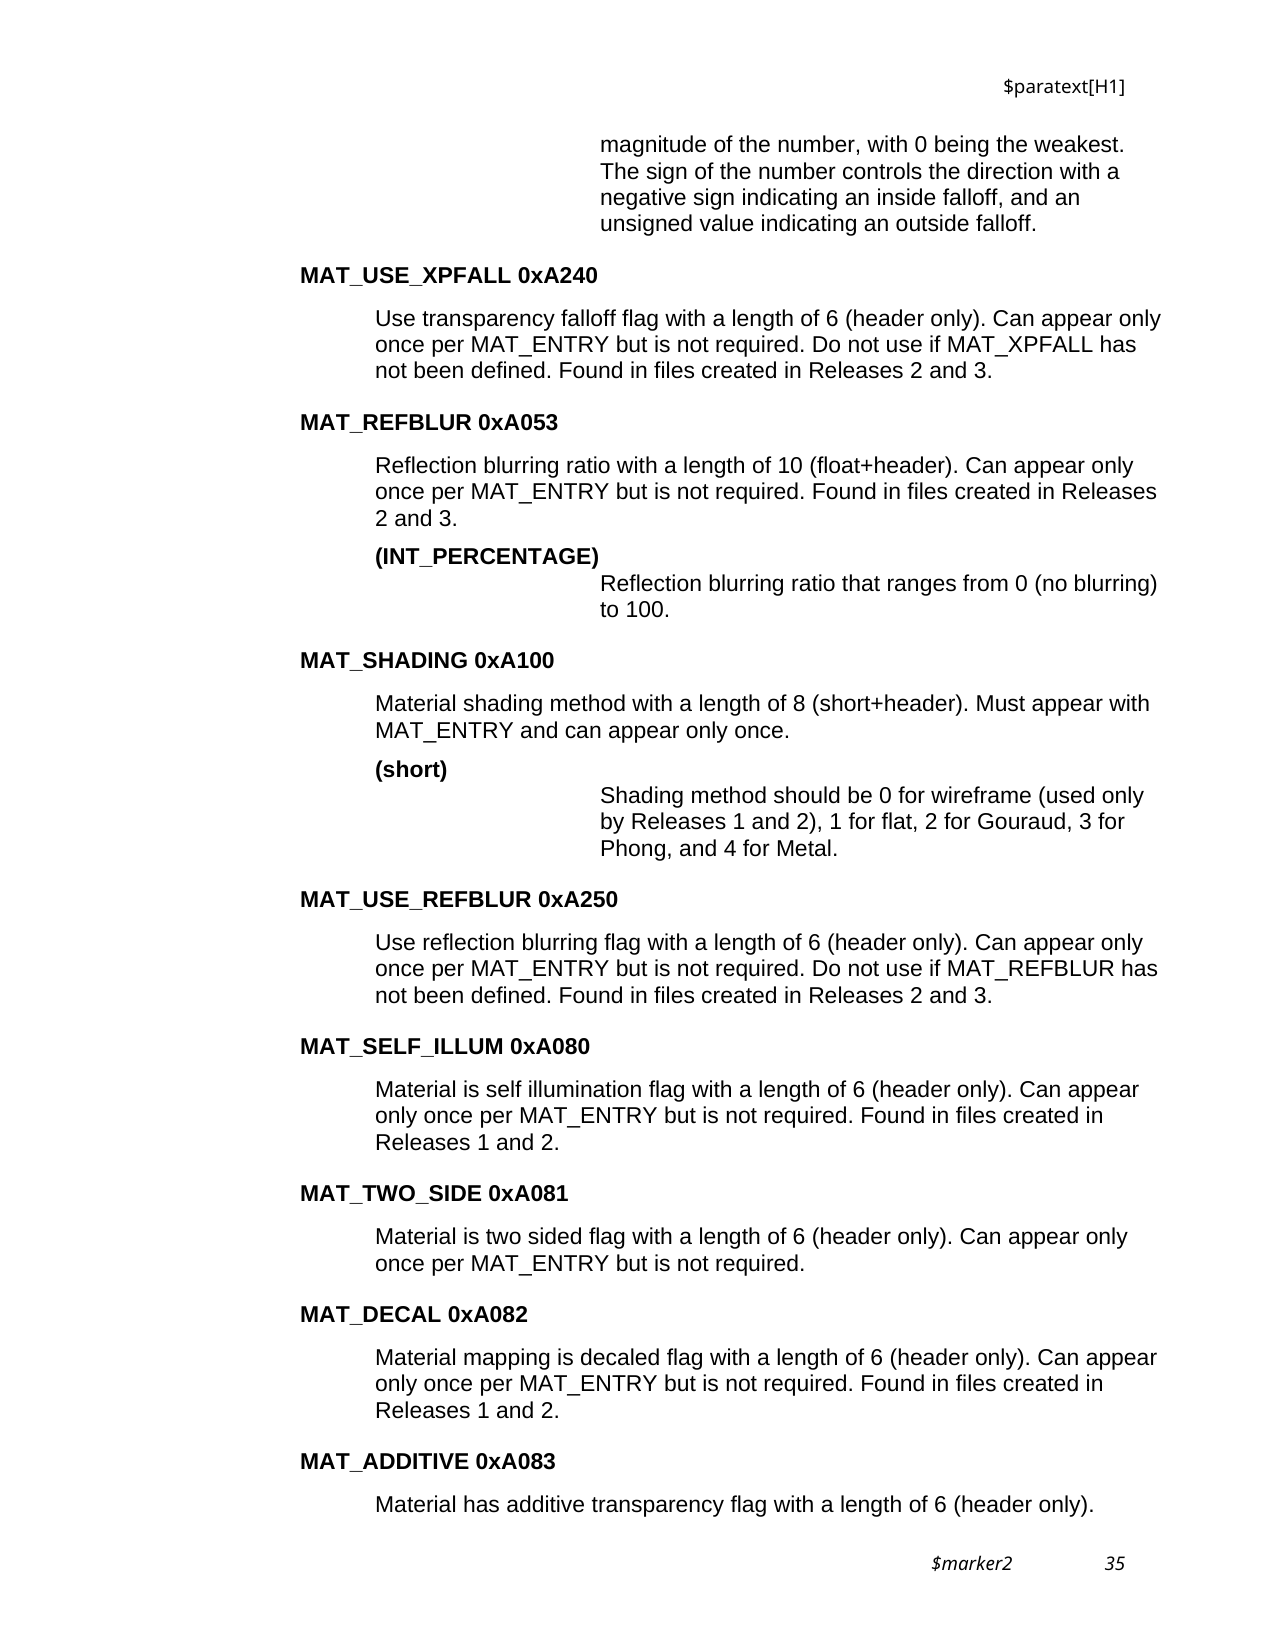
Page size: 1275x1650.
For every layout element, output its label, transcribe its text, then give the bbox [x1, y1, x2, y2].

text Reflection blurring ratio with a length of 10 (float+header). Can appear only once per MAT_ENTRY but is not required. Found in files created in Releases 2 and 3. [375, 452, 1162, 531]
text MAT_USE_XPFALL 0xA240 [300, 262, 1162, 288]
text MAT_DECAL 0xA082 [300, 1301, 1162, 1327]
text Material is self illumination flag with a length of 6 (header only). Can appear only once per MAT_ENTRY but is not required. Found in files created in Releases 1 and 2. [375, 1076, 1162, 1155]
text Reflection blurring ratio that ranges from 0 (no blurring) to 100. [600, 570, 1162, 622]
text Use transparency falloff flag with a length of 6 (header only). Can appear only once per MAT_ENTRY but is not required. Do not use if MAT_XPFALL has not been defined. Found in files created in Releases 2 and 3. [375, 305, 1162, 384]
text Material has additive transparency flag with a length of 6 (header only). [375, 1491, 1162, 1517]
text MAT_USE_REFBLUR 0xA250 [300, 886, 1162, 912]
text MAT_TWO_SIDE 0xA081 [300, 1180, 1162, 1207]
text MAT_REFBLUR 0xA053 [300, 409, 1162, 435]
text MAT_SHADING 0xA100 [300, 647, 1162, 674]
text Use reflection blurring flag with a length of 6 (header only). Can appear only once per MAT_ENTRY but is not required. Do not use if MAT_REFBLUR has not been defined. Found in files created in Releases 2 and 3. [375, 929, 1162, 1008]
text MAT_SELF_ILLUM 0xA080 [300, 1033, 1162, 1059]
text MAT_ADDITIVE 0xA083 [300, 1448, 1162, 1474]
text Material is two sided flag with a length of 6 (header only). Can appear only once per MAT_ENTRY but is not required. [375, 1223, 1162, 1276]
text (INT_PERCENTAGE) [375, 543, 937, 570]
text (short) [375, 756, 937, 782]
text Shading method should be 0 for wireframe (used only by Releases 1 and 2), 1 for flat, 2 for Gouraud, 3 for Phong, and 4 for Metal. [600, 782, 1162, 861]
text Material shading method with a length of 8 (short+header). Must appear with MAT_ENTRY and can appear only once. [375, 690, 1162, 743]
text Material mapping is decaled flag with a length of 6 (header only). Can appear only once per MAT_ENTRY but is not required. Found in files created in Releases 1 and 2. [375, 1344, 1162, 1423]
